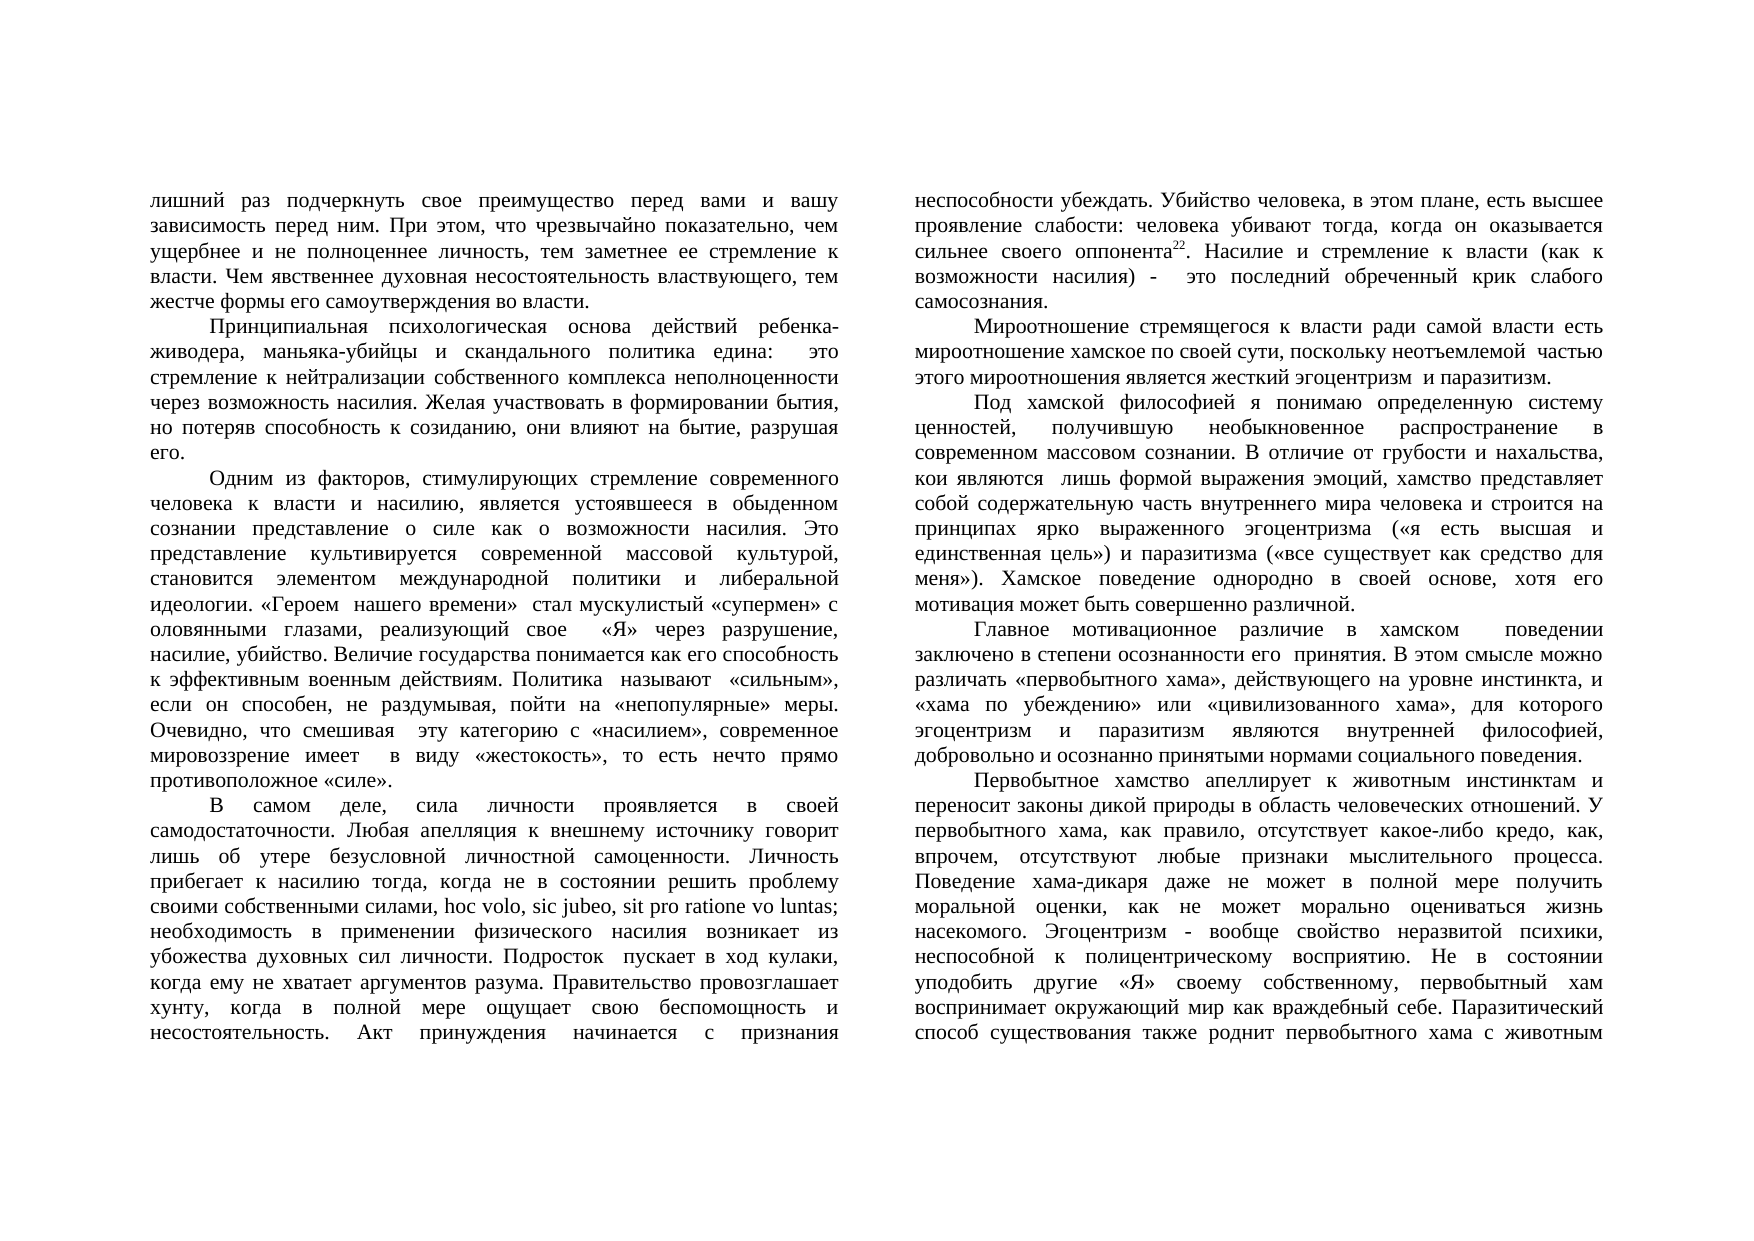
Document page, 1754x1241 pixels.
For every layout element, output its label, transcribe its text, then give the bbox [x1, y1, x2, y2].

text Главное мотивационное различие в хамском поведении заключено в степени осознанности его принятия. В этом смысле можно различать «первобытного хама», действующего на уровне инстинкта, и «хама по убеждению» или «цивилизованного хама», для которого эгоцентризм и паразитизм являются внутренней философией, добровольно и осознанно принятыми нормами социального поведения. [914, 616, 1604, 767]
text В самом деле, сила личности проявляется в своей самодостаточности. Любая апелляция к внешнему источнику говорит лишь об утере безусловной личностной самоценности. Личность прибегает к насилию тогда, когда не в состоянии решить проблему своими собственными силами, hoc volo, sic jubeo, sit pro ratione vo luntas; необходимость в применении физического насилия возникает из убожества духовных сил личности. Подросток пускает в ход кулаки, когда ему не хватает аргументов разума. Правительство провозглашает хунту, когда в полной мере ощущает свою беспомощность и несостоятельность. Акт принуждения начинается с признания неспособности убеждать. Убийство человека, в этом плане, есть высшее проявление слабости: человека убивают тогда, когда он оказывается сильнее своего оппонента. Насилие и стремление к власти (как к возможности насилия) - это последний обреченный крик слабого самосознания. [914, 187, 1604, 313]
text Принципиальная психологическая основа действий ребенка-живодера, маньяка-убийцы и скандального политика едина: это стремление к нейтрализации собственного комплекса неполноценности через возможность насилия. Желая участвовать в формировании бытия, но потеряв способность к созиданию, они влияют на бытие, разрушая его. [150, 313, 839, 464]
text В самом деле, сила личности проявляется в своей самодостаточности. Любая апелляция к внешнему источнику говорит лишь об утере безусловной личностной самоценности. Личность прибегает к насилию тогда, когда не в состоянии решить проблему своими собственными силами, hoc volo, sic jubeo, sit pro ratione vo luntas; необходимость в применении физического насилия возникает из убожества духовных сил личности. Подросток пускает в ход кулаки, когда ему не хватает аргументов разума. Правительство провозглашает хунту, когда в полной мере ощущает свою беспомощность и несостоятельность. Акт принуждения начинается с признания неспособности убеждать. Убийство человека, в этом плане, есть высшее проявление слабости: человека убивают тогда, когда он оказывается сильнее своего оппонента. Насилие и стремление к власти (как к возможности насилия) - это последний обреченный крик слабого самосознания. [150, 792, 839, 1044]
text Под хамской философией я понимаю определенную систему ценностей, получившую необыкновенное распространение в современном массовом сознании. В отличие от грубости и нахальства, кои являются лишь формой выражения эмоций, хамство представляет собой содержательную часть внутреннего мира человека и строится на принципах ярко выраженного эгоцентризма («я есть высшая и единственная цель») и паразитизма («все существует как средство для меня»). Хамское поведение однородно в своей основе, хотя его мотивация может быть совершенно различной. [914, 389, 1604, 616]
text Одним из факторов, стимулирующих стремление современного человека к власти и насилию, является устоявшееся в обыденном сознании представление о силе как о возможности насилия. Это представление культивируется современной массовой культурой, становится элементом международной политики и либеральной идеологии. «Героем нашего времени» стал мускулистый «супермен» с оловянными глазами, реализующий свое «Я» через разрушение, насилие, убийство. Величие государства понимается как его способность к эффективным военным действиям. Политика называют «сильным», если он способен, не раздумывая, пойти на «непопулярные» меры. Очевидно, что смешивая эту категорию с «насилием», современное мировоззрение имеет в виду «жестокость», то есть нечто прямо противоположное «силе». [150, 464, 839, 792]
text Мироотношение стремящегося к власти ради самой власти есть мироотношение хамское по своей сути, поскольку неотъемлемой частью этого мироотношения является жесткий эгоцентризм и паразитизм. [914, 313, 1604, 389]
